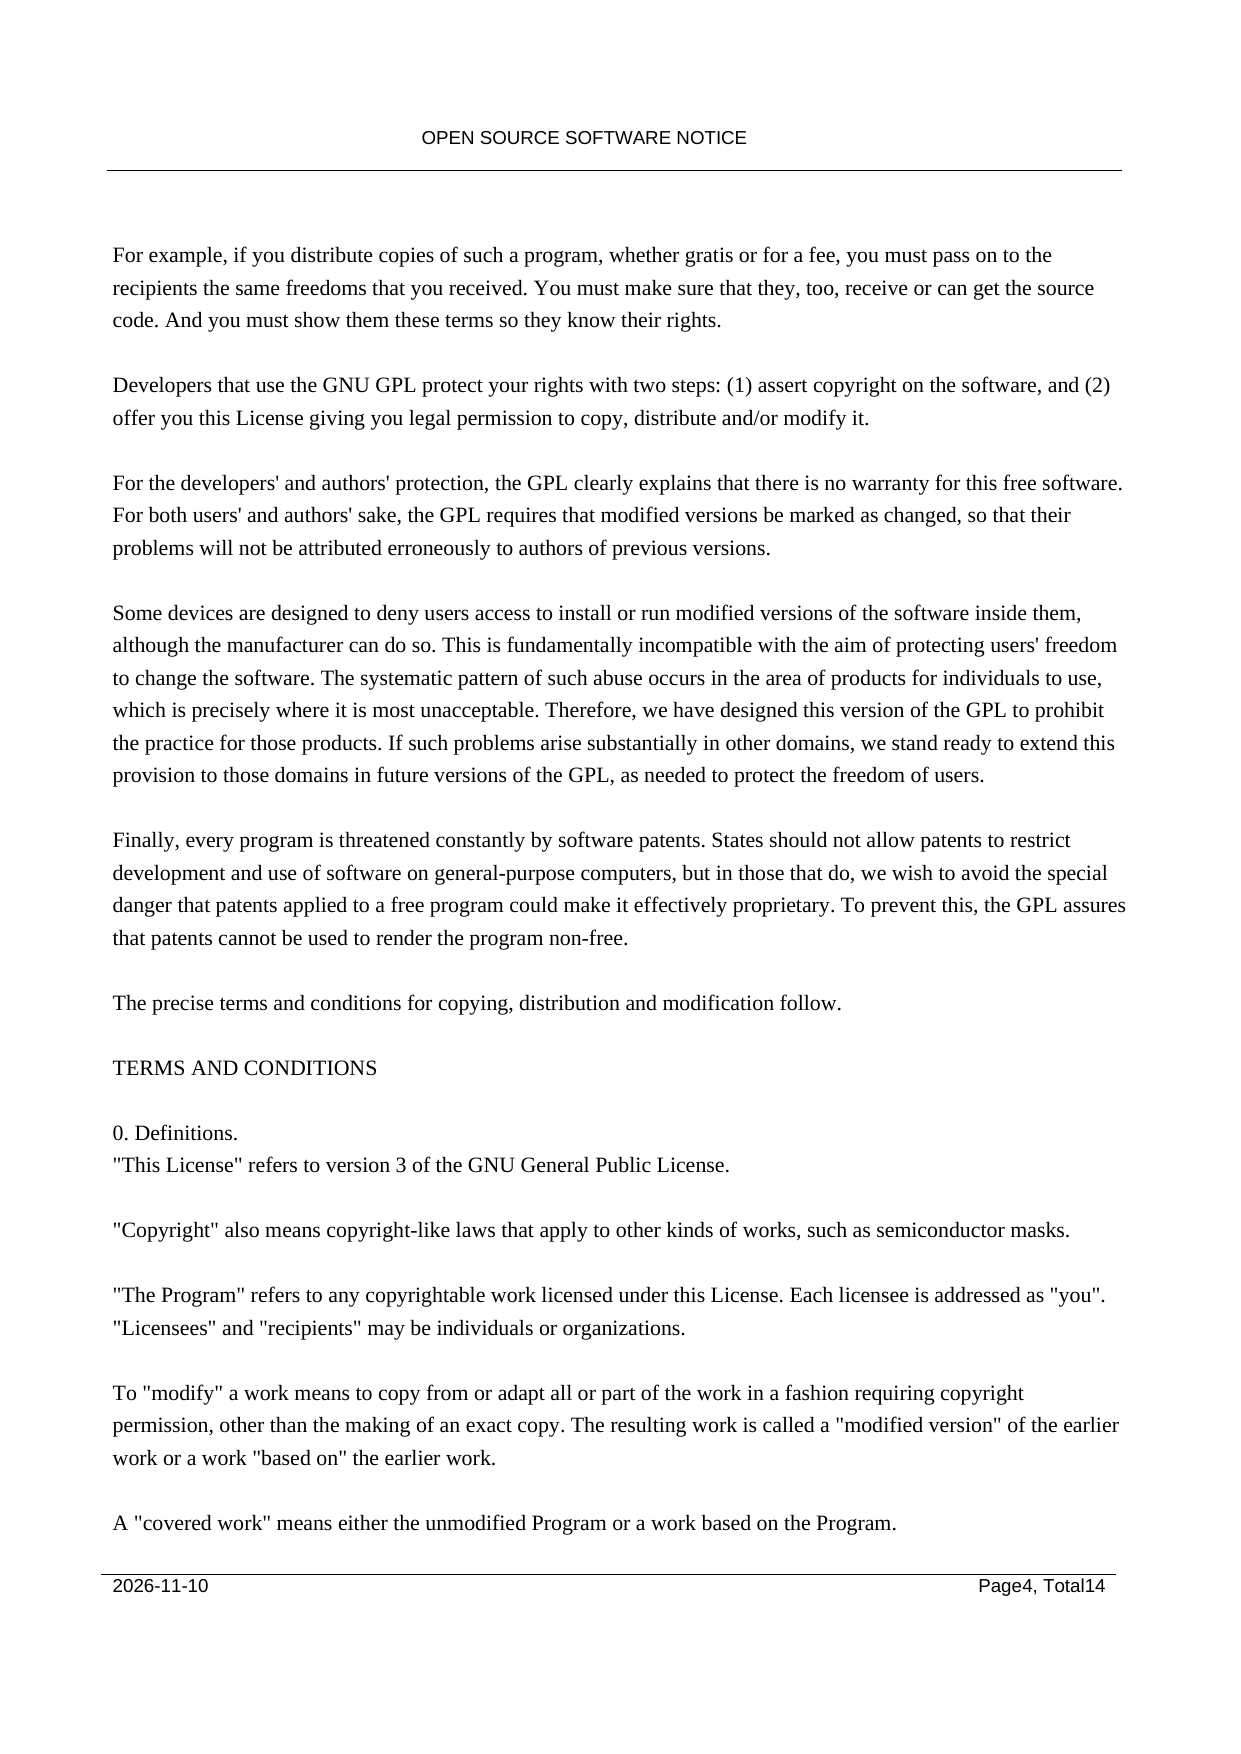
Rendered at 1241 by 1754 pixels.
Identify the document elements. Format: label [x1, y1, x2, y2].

text [112, 206, 1128, 1539]
